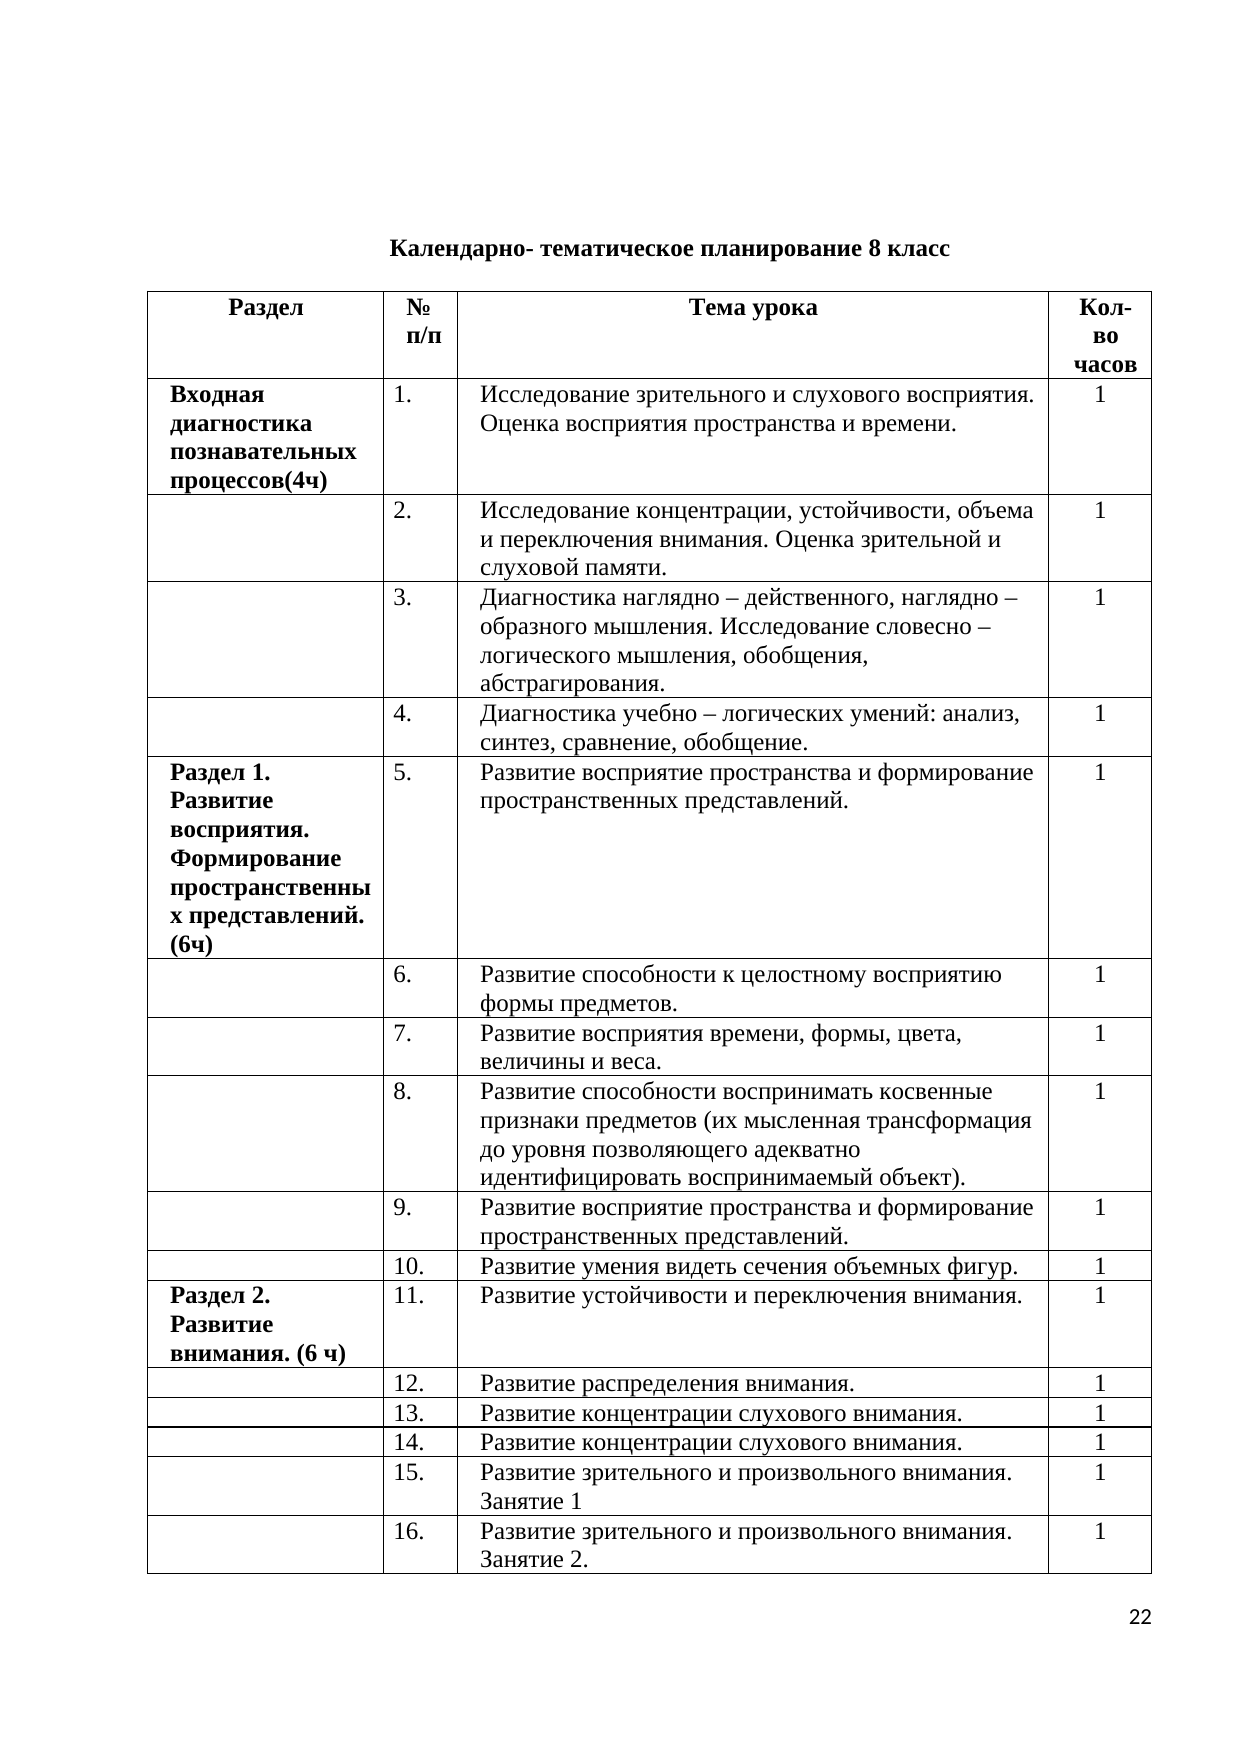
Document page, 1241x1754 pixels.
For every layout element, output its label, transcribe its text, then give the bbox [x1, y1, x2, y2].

table_cell 1 [1049, 959, 1151, 1017]
table_cell 1 [1049, 1281, 1151, 1367]
table_cell Развитие концентрации слухового внимания. [458, 1428, 1048, 1456]
table_cell [384, 1018, 457, 1075]
table_header Раздел [148, 292, 383, 378]
table_cell [148, 1076, 383, 1191]
table_cell [384, 1192, 457, 1250]
text Календарно- тематическое планирование 8 класс [188, 233, 1152, 262]
table_header № п/п [384, 292, 457, 378]
table_cell Раздел 1. Развитие восприятия. Формирование пространственных представлений. (6ч) [148, 757, 383, 958]
table_cell [148, 698, 383, 756]
table_cell Развитие восприятие пространства и формирование пространственных представлений. [458, 1192, 1048, 1250]
table_cell Развитие способности воспринимать косвенные признаки предметов (их мысленная трансформация до уровня позволяющего адекватно идентифицировать воспринимаемый объект). [458, 1076, 1048, 1191]
table_cell [384, 1428, 457, 1456]
table_cell Развитие устойчивости и переключения внимания. [458, 1281, 1048, 1367]
table_cell Развитие восприятие пространства и формирование пространственных представлений. [458, 757, 1048, 958]
table_cell Развитие восприятия времени, формы, цвета, величины и веса. [458, 1018, 1048, 1075]
table_cell 1 [1049, 1516, 1151, 1573]
table_cell [384, 698, 457, 756]
table_cell 1 [1049, 1428, 1151, 1456]
table_cell 1 [1049, 757, 1151, 958]
table_cell [384, 1516, 457, 1573]
table_cell 1 [1049, 1192, 1151, 1250]
table_cell 1 [1049, 379, 1151, 494]
table_header Кол-во часов [1049, 292, 1151, 378]
table_cell Исследование концентрации, устойчивости, объема и переключения внимания. Оценка зрительной и слуховой памяти. [458, 495, 1048, 581]
table_cell Развитие умения видеть сечения объемных фигур. [458, 1251, 1048, 1279]
table_cell 1 [1049, 1368, 1151, 1397]
table_cell [148, 582, 383, 697]
table_cell [384, 959, 457, 1017]
table_cell [384, 757, 457, 958]
table_cell [384, 495, 457, 581]
table_cell Раздел 2. Развитие внимания. (6 ч) [148, 1281, 383, 1367]
table_cell [148, 959, 383, 1017]
table_cell Развитие зрительного и произвольного внимания. Занятие 1 [458, 1457, 1048, 1515]
table_cell [148, 1398, 383, 1426]
table_cell [148, 1516, 383, 1573]
table_cell [148, 1457, 383, 1515]
table_cell 1 [1049, 1018, 1151, 1075]
table_cell Развитие распределения внимания. [458, 1368, 1048, 1397]
table_cell 1 [1049, 1251, 1151, 1279]
table_cell [148, 1018, 383, 1075]
table_cell Развитие способности к целостному восприятию формы предметов. [458, 959, 1048, 1017]
table_cell 1 [1049, 495, 1151, 581]
table_cell [384, 582, 457, 697]
table_cell Диагностика учебно – логических умений: анализ, синтез, сравнение, обобщение. [458, 698, 1048, 756]
table_cell Исследование зрительного и слухового восприятия. Оценка восприятия пространства и времени. [458, 379, 1048, 494]
table_cell Развитие зрительного и произвольного внимания. Занятие 2. [458, 1516, 1048, 1573]
table_cell [384, 1076, 457, 1191]
table_cell 1 [1049, 1076, 1151, 1191]
table_cell Развитие концентрации слухового внимания. [458, 1398, 1048, 1426]
table_cell [384, 1368, 457, 1397]
table_cell [384, 379, 457, 494]
table_cell Входная диагностика познавательных процессов(4ч) [148, 379, 383, 494]
table_cell [148, 1428, 383, 1456]
table_cell 1 [1049, 698, 1151, 756]
table_cell [148, 1251, 383, 1279]
table_cell [384, 1398, 457, 1426]
table_header Тема урока [458, 292, 1048, 378]
table_cell Диагностика наглядно – действенного, наглядно – образного мышления. Исследование словесно – логического мышления, обобщения, абстрагирования. [458, 582, 1048, 697]
table_cell [148, 1192, 383, 1250]
table_cell [384, 1281, 457, 1367]
table_cell [148, 1368, 383, 1397]
table_cell [384, 1251, 457, 1279]
table_cell [384, 1457, 457, 1515]
table_cell 1 [1049, 1398, 1151, 1426]
table_cell [148, 495, 383, 581]
table_cell 1 [1049, 582, 1151, 697]
table_cell 1 [1049, 1457, 1151, 1515]
